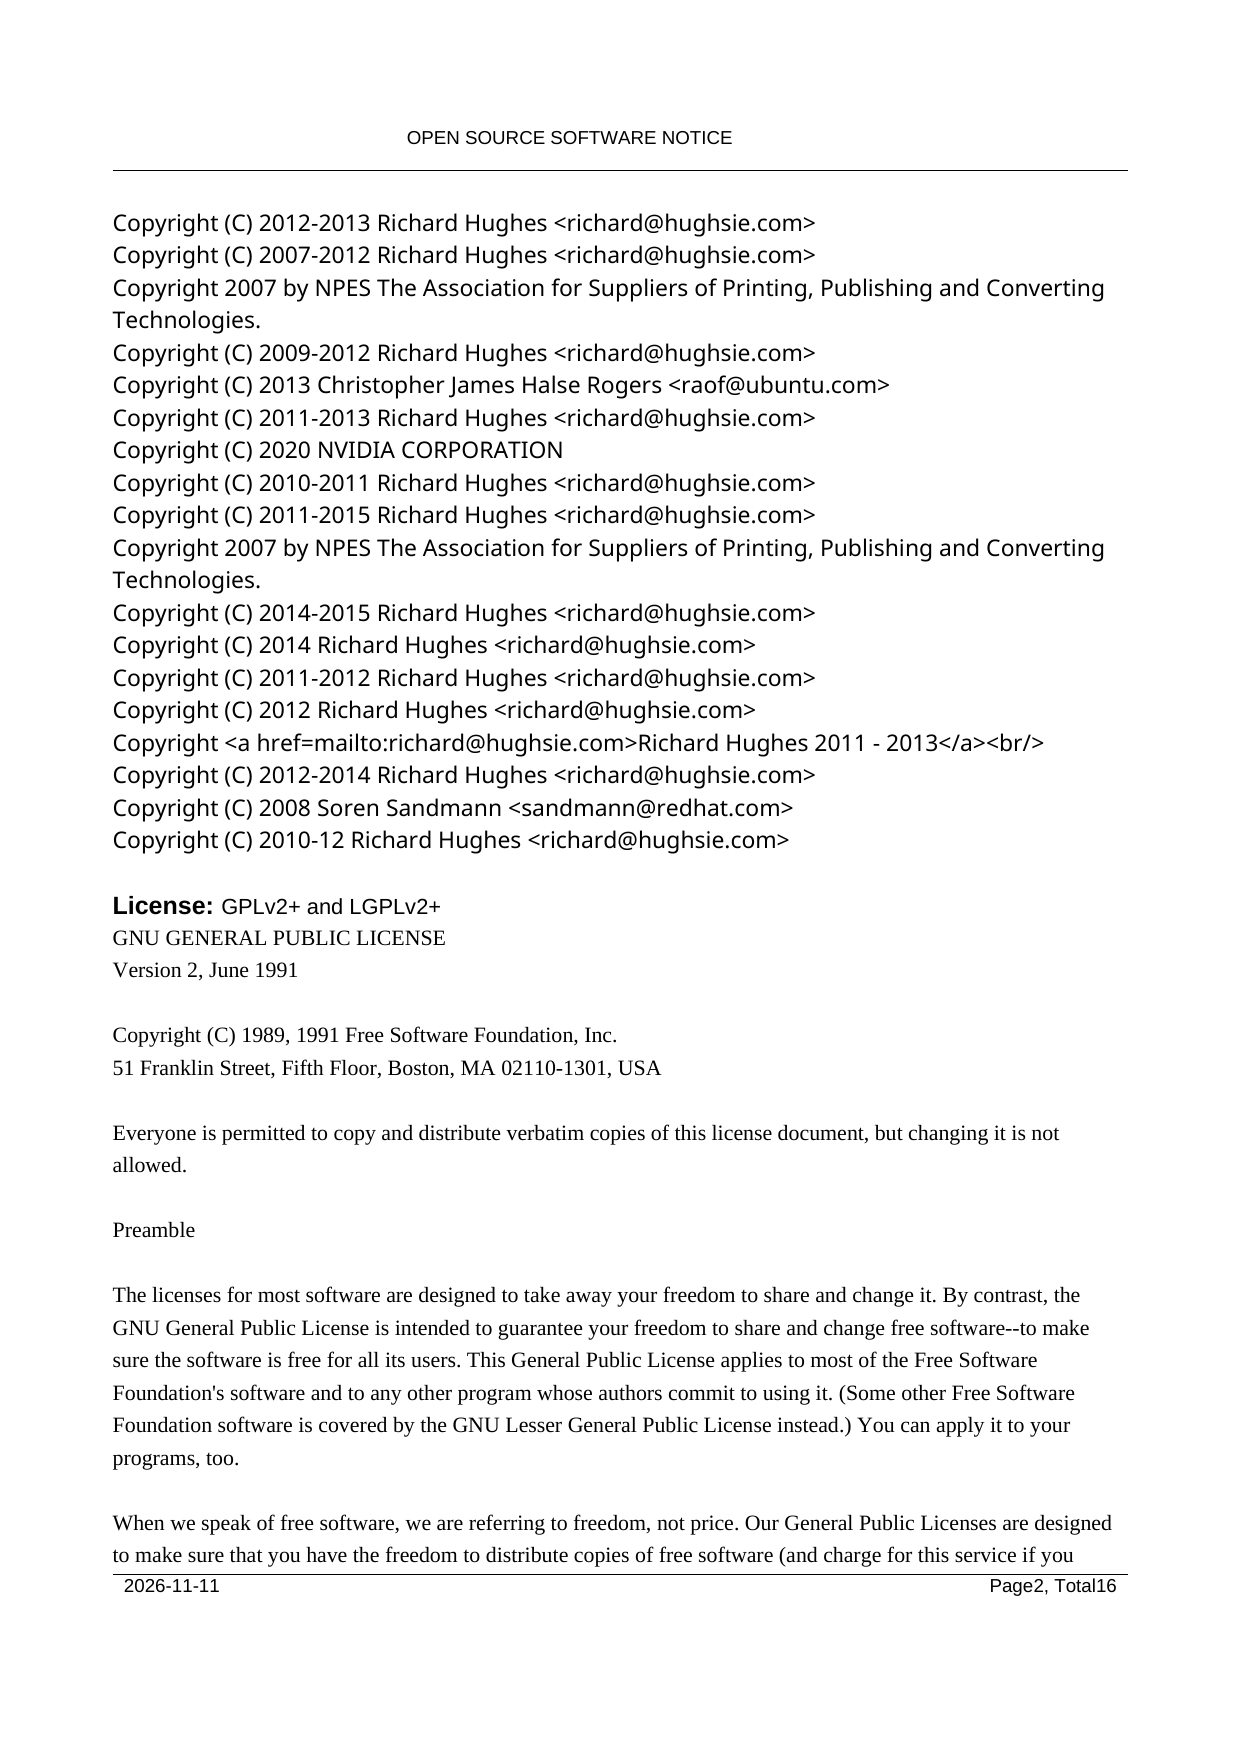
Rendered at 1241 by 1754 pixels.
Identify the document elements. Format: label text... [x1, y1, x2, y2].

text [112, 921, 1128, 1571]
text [112, 206, 1128, 889]
text License: GPLv2+ and LGPLv2+ [112, 889, 1128, 921]
